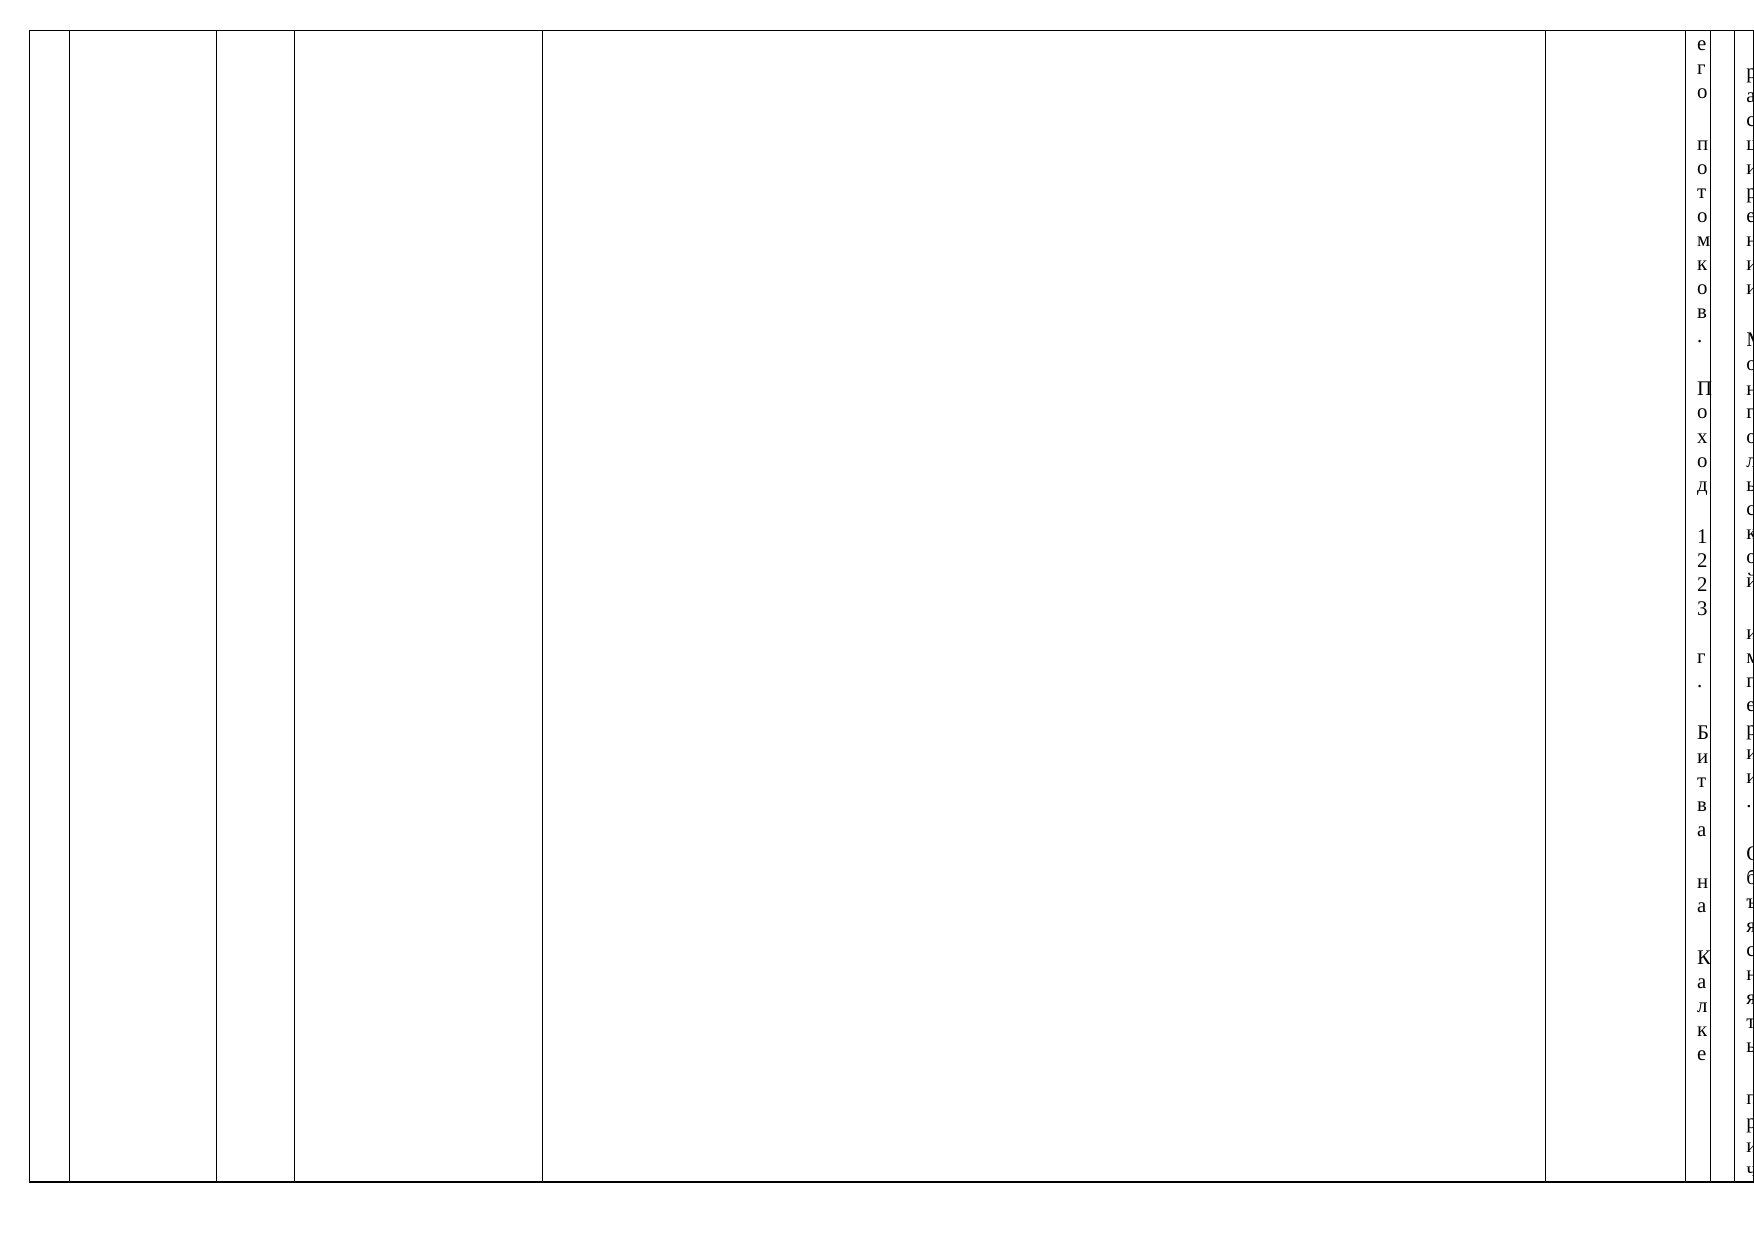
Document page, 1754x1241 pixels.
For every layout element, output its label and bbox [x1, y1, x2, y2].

table_cell [30, 31, 69, 1181]
table_cell [295, 31, 542, 1181]
table_cell [1711, 31, 1734, 1181]
table_cell [543, 31, 1545, 1181]
table_cell [1735, 31, 1753, 1181]
table_cell [70, 31, 216, 1181]
table_cell [1686, 31, 1710, 1181]
table_cell [217, 31, 294, 1181]
table_cell [1546, 31, 1685, 1181]
